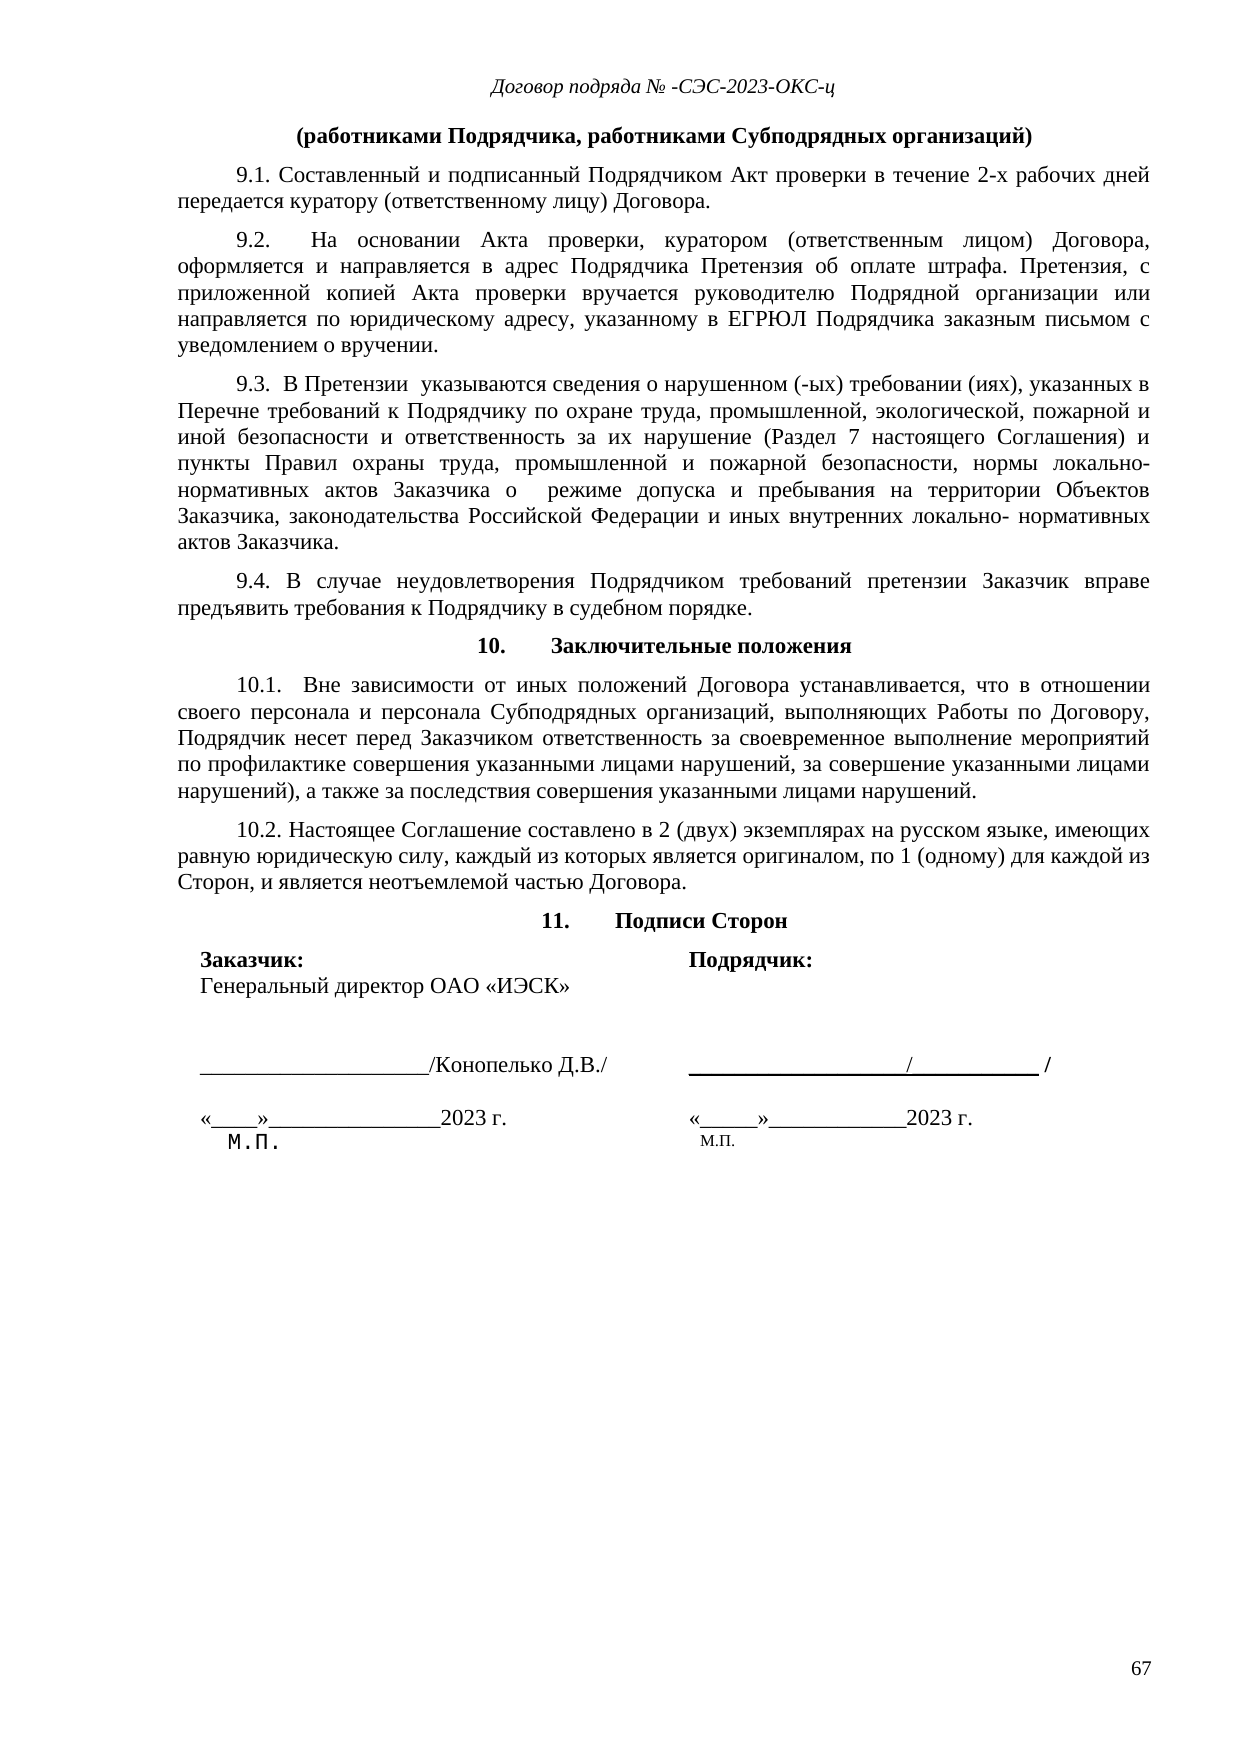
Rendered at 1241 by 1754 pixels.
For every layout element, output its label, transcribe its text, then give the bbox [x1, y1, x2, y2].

table_header Подрядчик: ___________________/___________ / «_____»____________2023 г. М.П. [677, 946, 1163, 1156]
table_header Заказчик: Генеральный директор ОАО «ИЭСК» ____________________/Конопелько Д.В./ «____»_______________2023 г. М.П. [189, 946, 677, 1156]
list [177, 122, 1152, 148]
text 9.3. В Претензии указываются сведения о нарушенном (-ых) требовании (иях), указанных в Перечне требований к Подрядчику по охране труда, промышленной, экологической, пожарной и иной безопасности и ответственность за их нарушение (Раздел 7 настоящего Соглашения) и пункты Правил охраны труда, промышленной и пожарной безопасности, нормы локально-нормативных актов Заказчика о режиме допуска и пребывания на территории Объектов Заказчика, законодательства Российской Федерации и иных внутренних локально- нормативных актов Заказчика. [177, 370, 1152, 555]
text 9.2. На основании Акта проверки, куратором (ответственным лицом) Договора, оформляется и направляется в адрес Подрядчика Претензия об оплате штрафа. Претензия, с приложенной копией Акта проверки вручается руководителю Подрядной организации или направляется по юридическому адресу, указанному в ЕГРЮЛ Подрядчика заказным письмом с уведомлением о вручении. [177, 226, 1152, 358]
list Подписи Сторон [177, 907, 1152, 933]
list Заключительные положения [177, 632, 1152, 659]
text 10.2. Настоящее Соглашение составлено в 2 (двух) экземплярах на русском языке, имеющих равную юридическую силу, каждый из которых является оригиналом, по 1 (одному) для каждой из Сторон, и является неотъемлемой частью Договора. [177, 816, 1152, 895]
text 9.4. В случае неудовлетворения Подрядчиком требований претензии Заказчик вправе предъявить требования к Подрядчику в судебном порядке. [177, 567, 1152, 620]
text 10.1. Вне зависимости от иных положений Договора устанавливается, что в отношении своего персонала и персонала Субподрядных организаций, выполняющих Работы по Договору, Подрядчик несет перед Заказчиком ответственность за своевременное выполнение мероприятий по профилактике совершения указанными лицами нарушений, за совершение указанными лицами нарушений), а также за последствия совершения указанными лицами нарушений. [177, 671, 1152, 803]
text 9.1. Составленный и подписанный Подрядчиком Акт проверки в течение 2-х рабочих дней передается куратору (ответственному лицу) Договора. [177, 161, 1152, 213]
